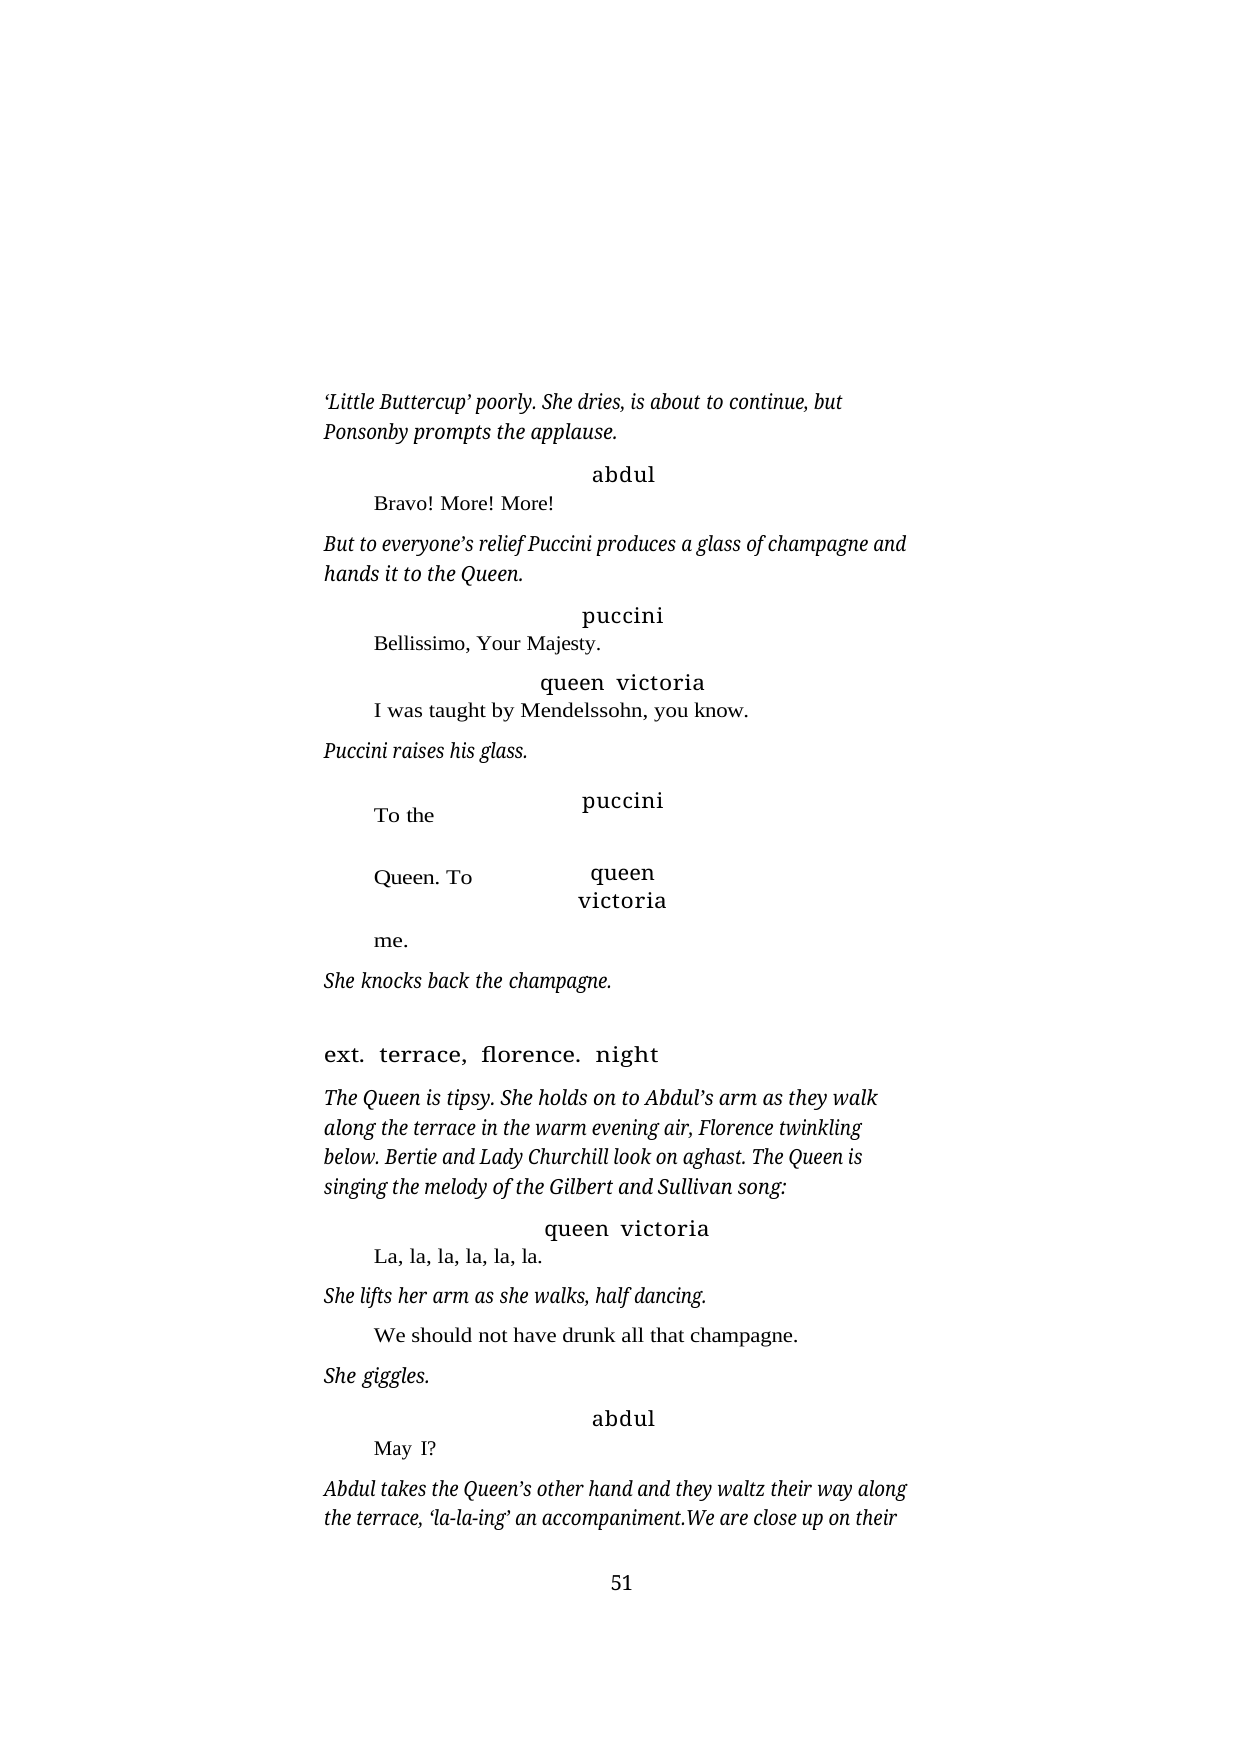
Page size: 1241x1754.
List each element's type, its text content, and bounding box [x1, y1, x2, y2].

text abdul [592, 460, 1065, 488]
text ext. terrace, florence. night [324, 1041, 1065, 1069]
text queen victoria [544, 1214, 1065, 1242]
text 51 [314, 1568, 930, 1596]
text She giggles. [324, 1361, 1065, 1390]
text To the Queen. To me. [374, 772, 506, 960]
text Abdul takes the Queen’s other hand and they waltz their way along the terrace, ‘la-la-ing’ an accompaniment.We are close up on their [324, 1474, 909, 1532]
text queen victoria [544, 858, 701, 915]
text But to everyone’s relief Puccini produces a glass of champagne and hands it to the Queen. [324, 529, 909, 587]
text May I? [175, 1436, 436, 1460]
text Bellissimo, Your Majesty. [374, 631, 1065, 655]
text The Queen is tipsy. She holds on to Abdul’s arm as they walk along the terrace in the warm evening air, Florence twinkling below. Bertie and Lady Churchill look on aghast. The Queen is singing the melody of the Gilbert and Sullivan song: [324, 1083, 906, 1201]
text puccini [314, 601, 931, 630]
text Bravo! More! More! [374, 491, 557, 515]
text We should not have drunk all that champagne. [374, 1323, 1065, 1347]
text puccini [544, 786, 701, 814]
text ‘Little Buttercup’ poorly. She dries, is about to continue, but Ponsonby prompts the applause. [324, 387, 918, 446]
text She lifts her arm as she walks, half dancing. [324, 1281, 1065, 1310]
text La, la, la, la, la, la. [374, 1243, 1065, 1268]
text abdul [592, 1404, 1065, 1432]
text She knocks back the champagne. [324, 966, 1065, 994]
text queen victoria [314, 668, 931, 697]
text I was taught by Mendelssohn, you know. [374, 698, 1065, 722]
text Puccini raises his glass. [324, 736, 1065, 764]
